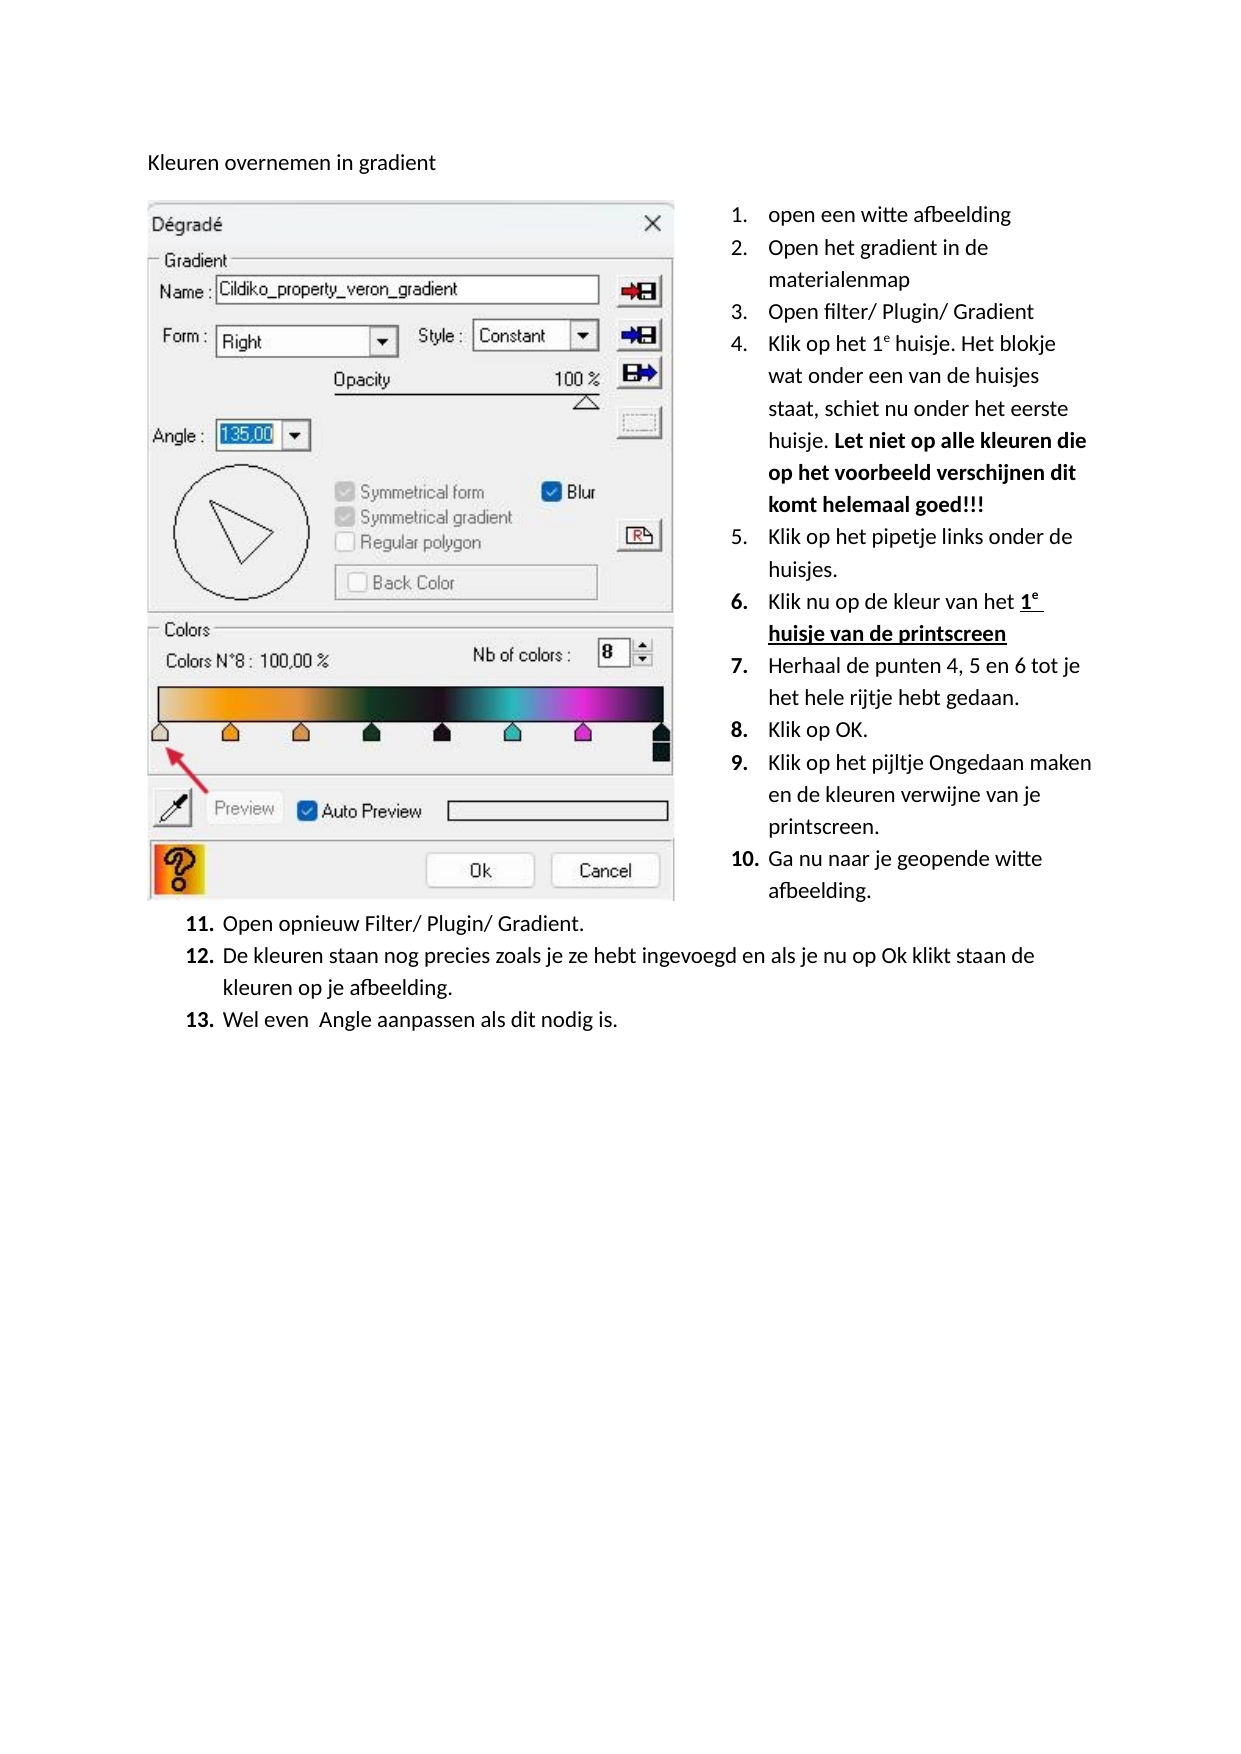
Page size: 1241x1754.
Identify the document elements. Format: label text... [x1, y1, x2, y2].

list open een witte afbeelding [675, 201, 1093, 229]
list Herhaal de punten 4, 5 en 6 tot je het hele rijtje hebt gedaan. [675, 651, 1093, 711]
list De kleuren staan nog precies zoals je ze hebt ingevoegd en als je nu op Ok klikt staan de kleuren op je afbeelding. [185, 941, 1093, 1001]
list Open het gradient in de materialenmap [675, 233, 1093, 293]
list Klik nu op de kleur van het 1e huisje van de printscreen [675, 587, 1093, 647]
list Klik op het pipetje links onder de huisjes. [675, 522, 1093, 583]
list Klik op het pijltje Ongedaan maken en de kleuren verwijne van je printscreen. [675, 748, 1093, 840]
list Klik op het 1e huisje. Het blokje wat onder een van de huisjes staat, schiet nu onder het eerste huisje. Let niet op alle kleuren die op het voorbeeld verschijnen dit komt helemaal goed!!! [675, 329, 1093, 518]
list Klik op OK. [675, 716, 1093, 744]
list Ga nu naar je geopende witte afbeelding. [185, 844, 1093, 904]
text Kleuren overnemen in gradient [148, 148, 1093, 176]
list Wel even Angle aanpassen als dit nodig is. [185, 1005, 1093, 1033]
list Open opnieuw Filter/ Plugin/ Gradient. [185, 909, 1093, 937]
list Open filter/ Plugin/ Gradient [675, 297, 1093, 325]
picture [147, 200, 675, 901]
